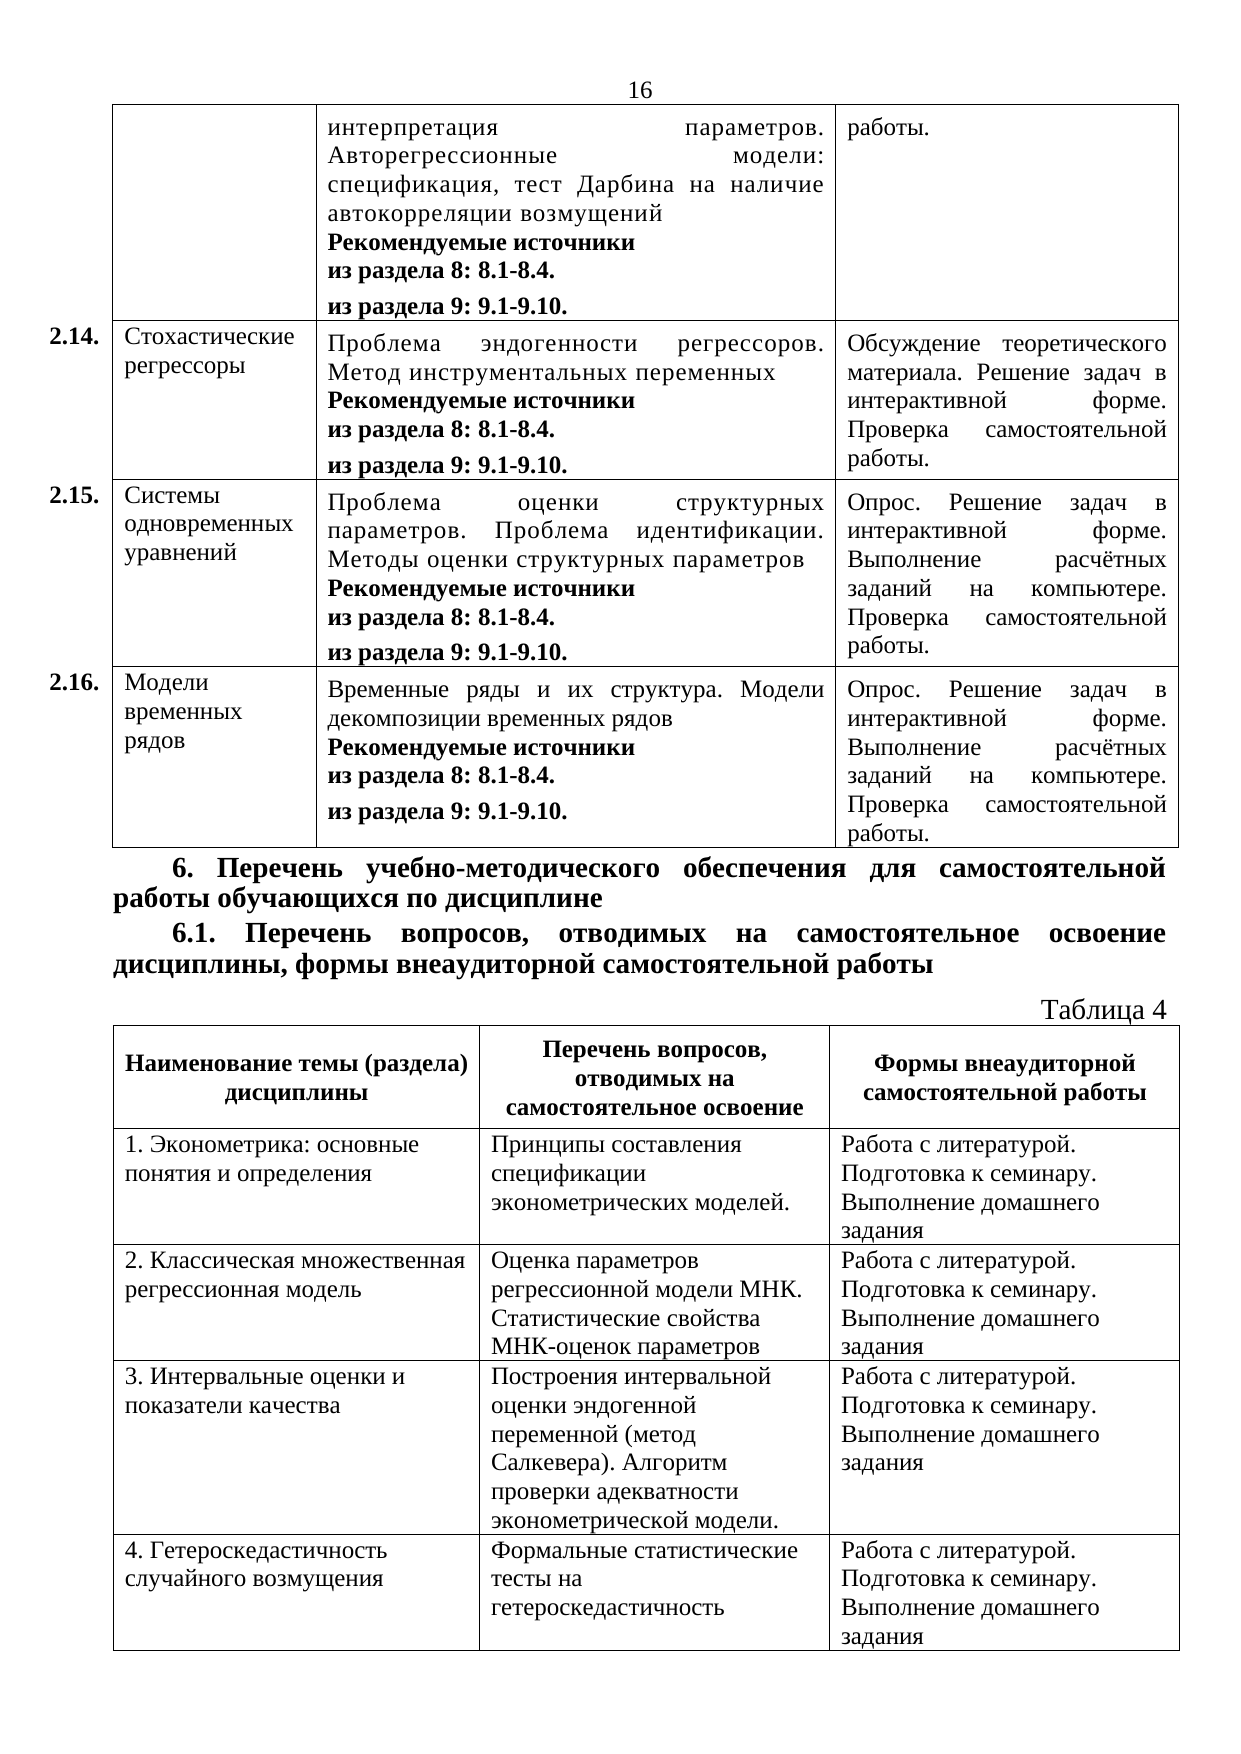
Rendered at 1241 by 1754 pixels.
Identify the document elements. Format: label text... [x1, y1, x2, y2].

text Таблица 4 [113, 992, 1167, 1025]
table_cell 2. Классическая множественная регрессионная модель [114, 1245, 479, 1360]
table_cell 3. Интервальные оценки и показатели качества [114, 1361, 479, 1534]
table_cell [836, 105, 1178, 320]
table_cell Проблема оценки структурных параметров. Проблема идентификации. Методы оценки структурных параметров Рекомендуемые источники из раздела 8: 8.1-8.4. из раздела 9: 9.1-9.10. [317, 480, 835, 666]
table_cell Работа с литературой. Подготовка к семинару. Выполнение домашнего задания [830, 1129, 1179, 1244]
table_cell Системы одновременных уравнений [113, 480, 316, 666]
table_cell Стохастические регрессоры [113, 321, 316, 479]
table_cell Временные ряды и их структура. Модели декомпозиции временных рядов Рекомендуемые источники из раздела 8: 8.1-8.4. из раздела 9: 9.1-9.10. [317, 667, 835, 847]
table_cell Работа с литературой. Подготовка к семинару. Выполнение домашнего задания [830, 1245, 1179, 1360]
table_cell Проблема эндогенности регрессоров. Метод инструментальных переменных Рекомендуемые источники из раздела 8: 8.1-8.4. из раздела 9: 9.1-9.10. [317, 321, 835, 479]
table_cell Модели временных рядов [113, 667, 316, 847]
table_header Формы внеаудиторной самостоятельной работы [830, 1026, 1179, 1128]
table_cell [830, 1535, 1179, 1650]
table_cell Работа с литературой. Подготовка к семинару. Выполнение домашнего задания [830, 1361, 1179, 1534]
table_cell Обсуждение теоретического материала. Решение задач в интерактивной форме. Проверка самостоятельной работы. [836, 321, 1178, 479]
table_header Перечень вопросов, отводимых на самостоятельное освоение [480, 1026, 829, 1128]
table_cell 1. Эконометрика: основные понятия и определения [114, 1129, 479, 1244]
table_cell Построения интервальной оценки эндогенной переменной (метод Салкевера). Алгоритм проверки адекватности эконометрической модели. [480, 1361, 829, 1534]
table_cell Оценка параметров регрессионной модели МНК. Статистические свойства МНК-оценок параметров [480, 1245, 829, 1360]
text 6.1. Перечень вопросов, отводимых на самостоятельное освоение дисциплины, формы внеаудиторной самостоятельной работы [113, 918, 1167, 980]
table_cell Опрос. Решение задач в интерактивной форме. Выполнение расчётных заданий на компьютере. Проверка самостоятельной работы. [836, 667, 1178, 847]
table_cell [113, 105, 316, 320]
table_cell Формальные статистические тесты на гетероскедастичность [480, 1535, 829, 1650]
table_cell Опрос. Решение задач в интерактивной форме. Выполнение расчётных заданий на компьютере. Проверка самостоятельной работы. [836, 480, 1178, 666]
table_cell Принципы составления спецификации эконометрических моделей. [480, 1129, 829, 1244]
table_cell 4. Гетероскедастичность случайного возмущения [114, 1535, 479, 1650]
text 6. Перечень учебно-методического обеспечения для самостоятельной работы обучающихся по дисциплине [113, 854, 1167, 914]
table_header Наименование темы (раздела) дисциплины [114, 1026, 479, 1128]
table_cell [317, 105, 835, 320]
